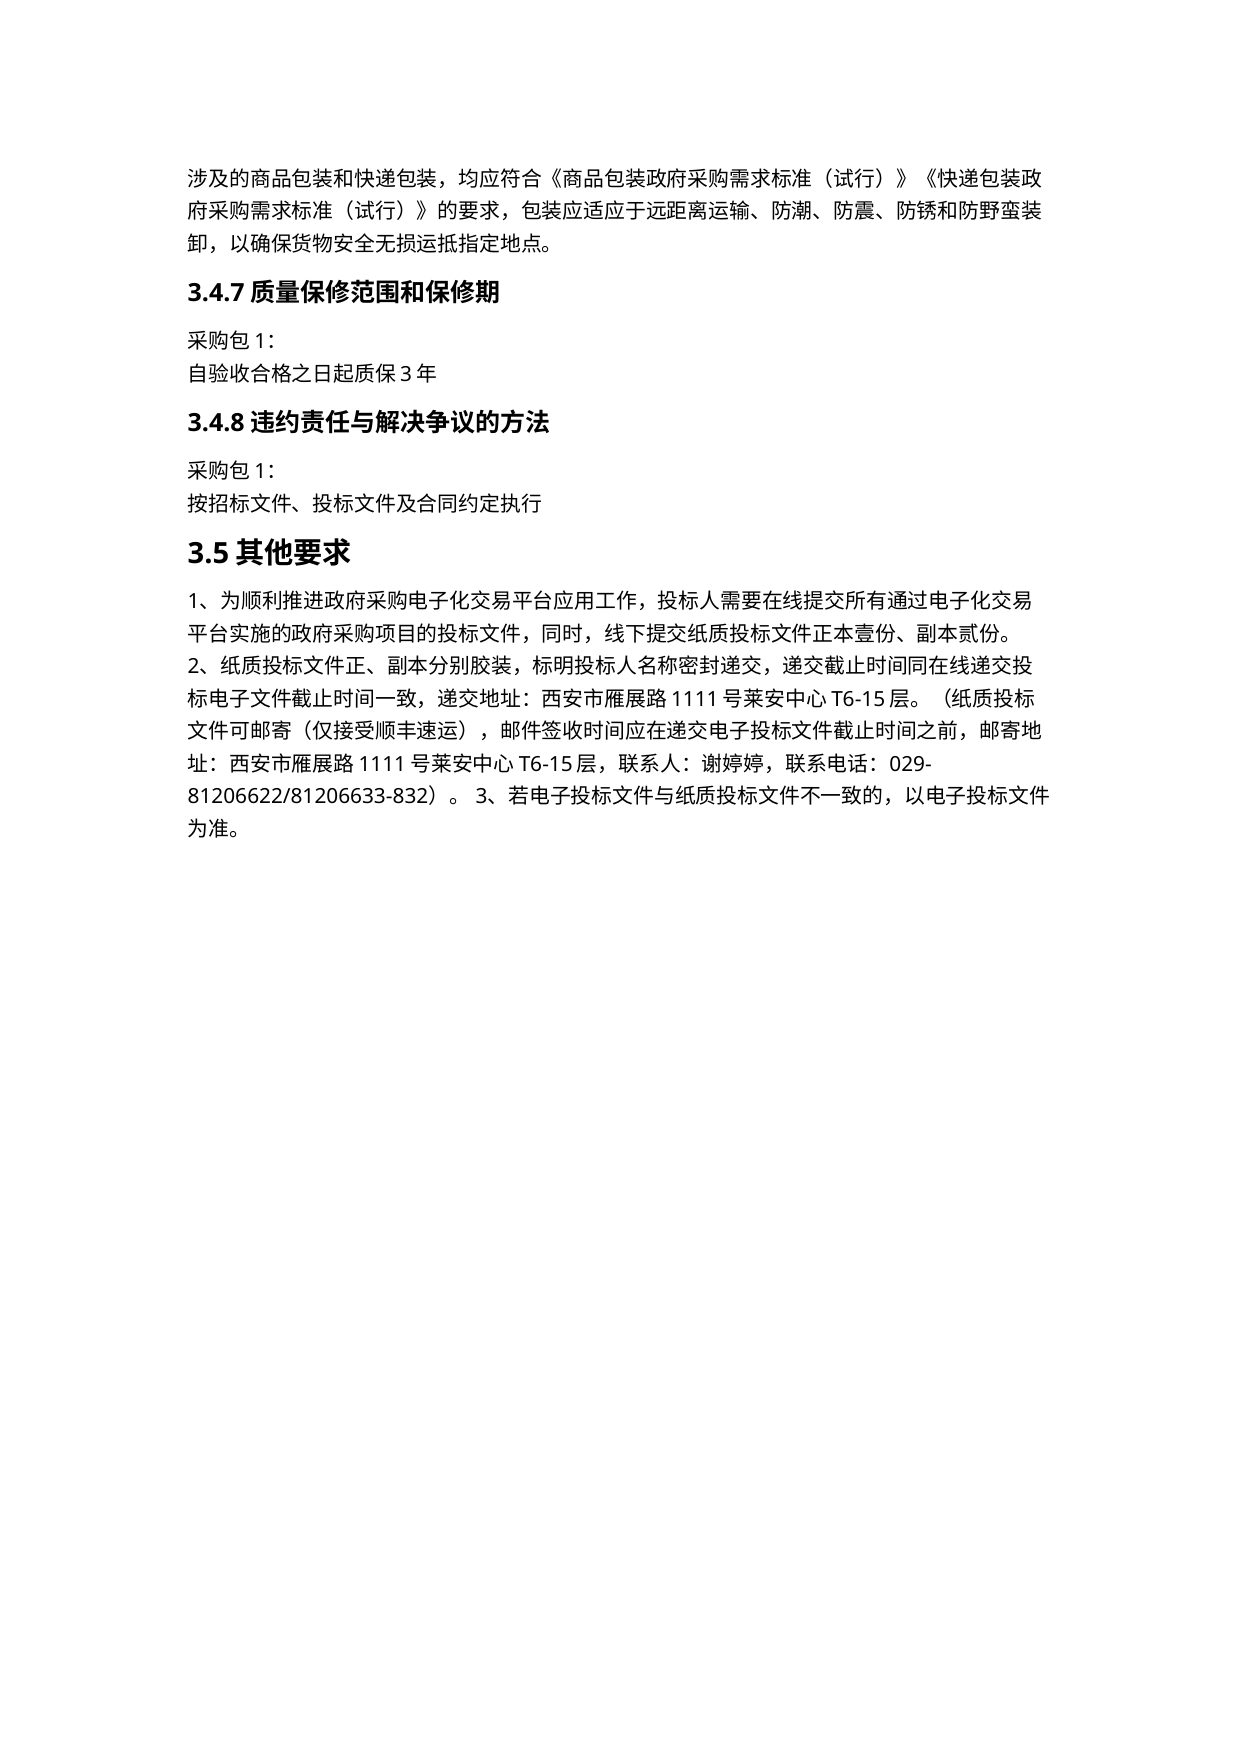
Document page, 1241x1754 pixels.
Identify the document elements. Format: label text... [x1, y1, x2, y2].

text 3.4.8违约责任与解决争议的方法 [187, 389, 1053, 454]
text 采购包1： [187, 324, 1053, 357]
text 3.4.7质量保修范围和保修期 [187, 259, 1053, 324]
text 按招标文件、投标文件及合同约定执行 [187, 487, 1053, 519]
text 1、为顺利推进政府采购电子化交易平台应用工作，投标人需要在线提交所有通过电子化交易平台实施的政府采购项目的投标文件，同时，线下提交纸质投标文件正本壹份、副本贰份。 2、纸质投标文件正、副本分别胶装，标明投标人名称密封递交，递交截止时间同在线递交投标电子文件截止时间一致，递交地址：西安市雁展路1111号莱安中心T6-15层。（纸质投标文件可邮寄（仅接受顺丰速运），邮件签收时间应在递交电子投标文件截止时间之前，邮寄地址：西安市雁展路1111号莱安中心T6-15层，联系人：谢婷婷，联系电话：029-81206622/81206633-832）。 3、若电子投标文件与纸质投标文件不一致的，以电子投标文件为准。 [187, 584, 1053, 844]
text 采购包1： [187, 454, 1053, 487]
text 3.5其他要求 [187, 519, 1053, 584]
text 涉及的商品包装和快递包装，均应符合《商品包装政府采购需求标准（试行）》《快递包装政府采购需求标准（试行）》的要求，包装应适应于远距离运输、防潮、防震、防锈和防野蛮装卸，以确保货物安全无损运抵指定地点。 [187, 162, 1053, 259]
text 自验收合格之日起质保3年 [187, 357, 1053, 389]
